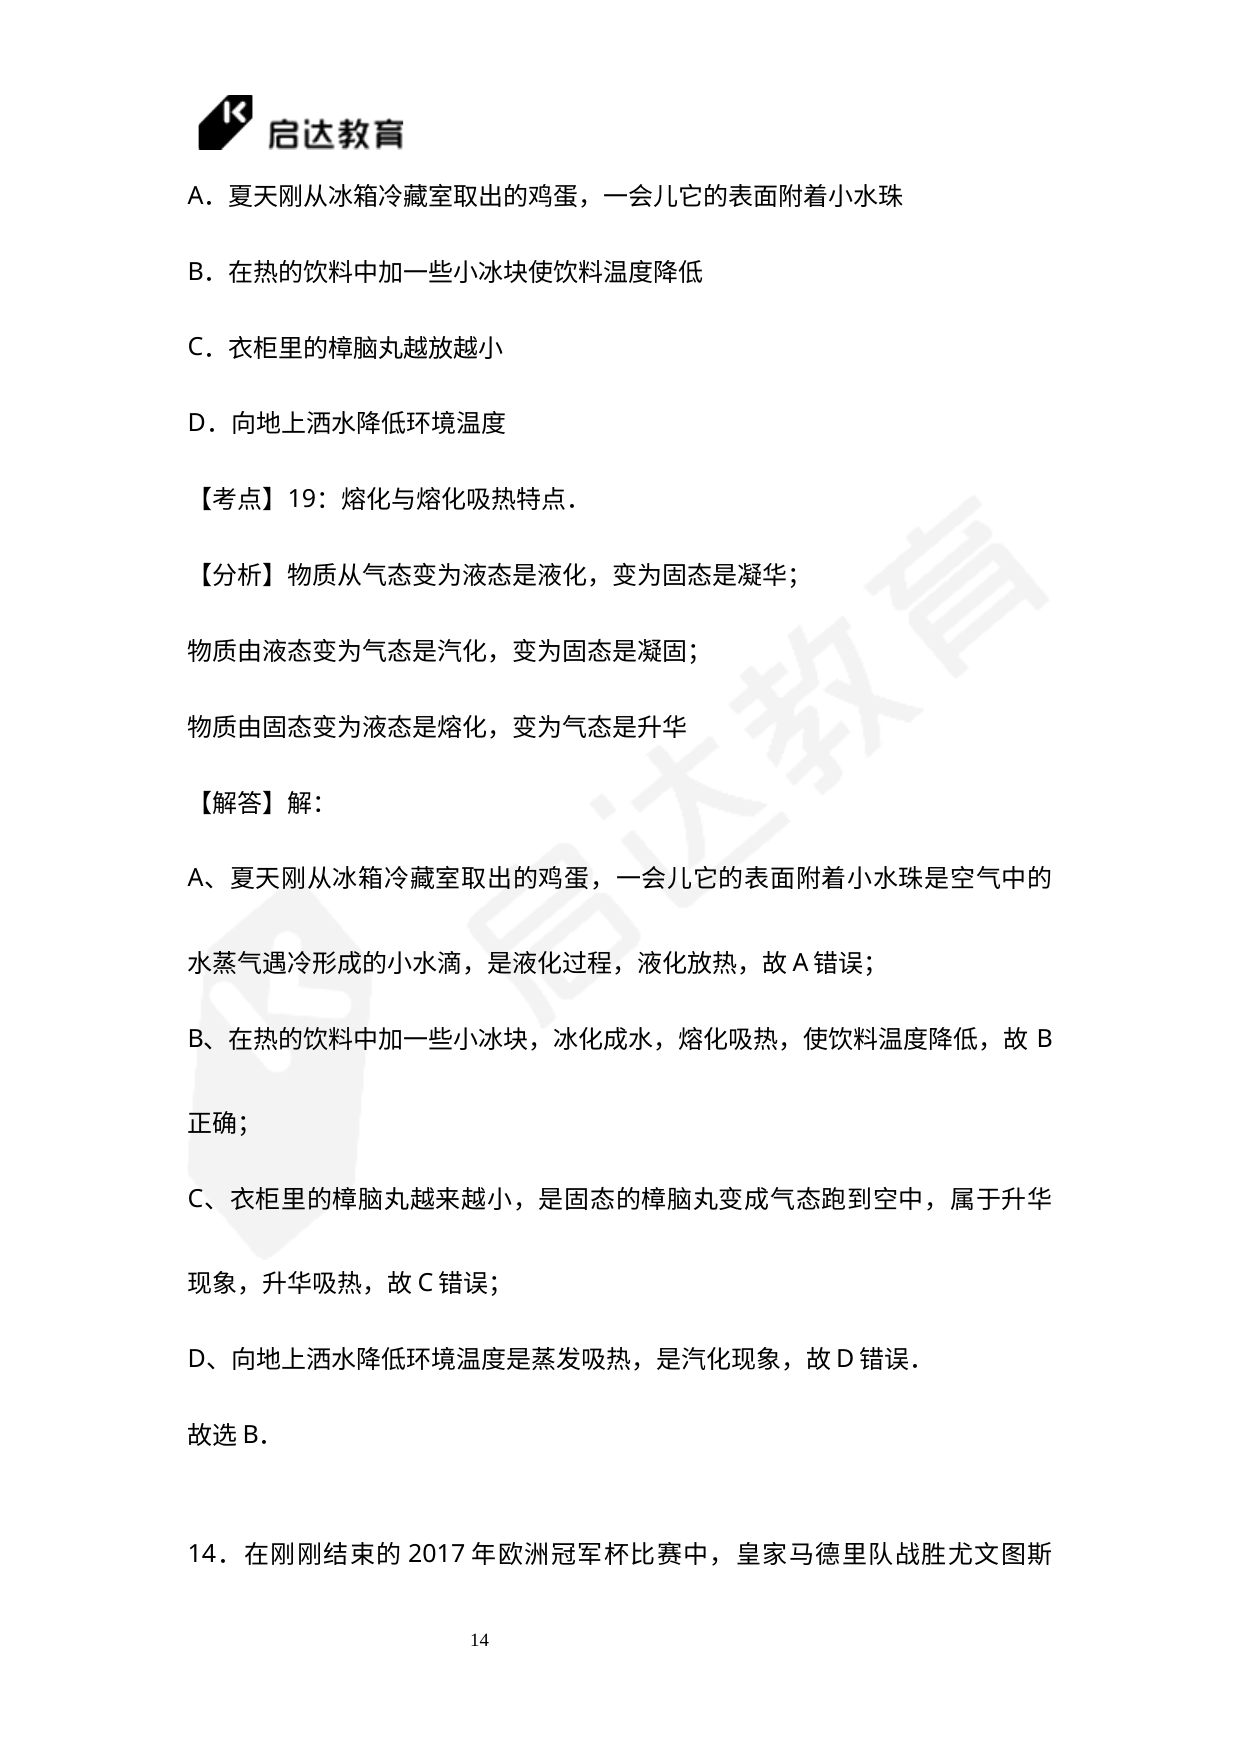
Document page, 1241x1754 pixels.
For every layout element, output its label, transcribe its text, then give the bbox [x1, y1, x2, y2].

text D．向地上洒水降低环境温度 [187, 389, 1053, 454]
text B、在热的饮料中加一些小冰块，冰化成水，熔化吸热，使饮料温度降低，故B正确； [187, 1005, 1053, 1154]
text 【分析】物质从气态变为液态是液化，变为固态是凝华； [187, 541, 1053, 606]
text 故选B． [187, 1401, 1053, 1466]
text A、夏天刚从冰箱冷藏室取出的鸡蛋，一会儿它的表面附着小水珠是空气中的水蒸气遇冷形成的小水滴，是液化过程，液化放热，故A错误； [187, 844, 1053, 994]
text C．衣柜里的樟脑丸越放越小 [187, 314, 1053, 379]
picture [198, 95, 404, 150]
text 【解答】解： [187, 769, 1053, 834]
text C、衣柜里的樟脑丸越来越小，是固态的樟脑丸变成气态跑到空中，属于升华现象，升华吸热，故C错误； [187, 1165, 1053, 1314]
text A．夏天刚从冰箱冷藏室取出的鸡蛋，一会儿它的表面附着小水珠 [187, 162, 1053, 227]
text D、向地上洒水降低环境温度是蒸发吸热，是汽化现象，故D错误． [187, 1325, 1053, 1390]
text 14．在刚刚结束的2017年欧洲冠军杯比赛中，皇家马德里队战胜尤文图斯队．在比赛场上涉及很多物理知识，其中分析正确的是（ ） [187, 1520, 1053, 1585]
text 物质由固态变为液态是熔化，变为气态是升华 [187, 693, 1053, 758]
text B．在热的饮料中加一些小冰块使饮料温度降低 [187, 238, 1053, 303]
text 物质由液态变为气态是汽化，变为固态是凝固； [187, 617, 1053, 682]
text 【考点】19：熔化与熔化吸热特点． [187, 465, 1053, 530]
